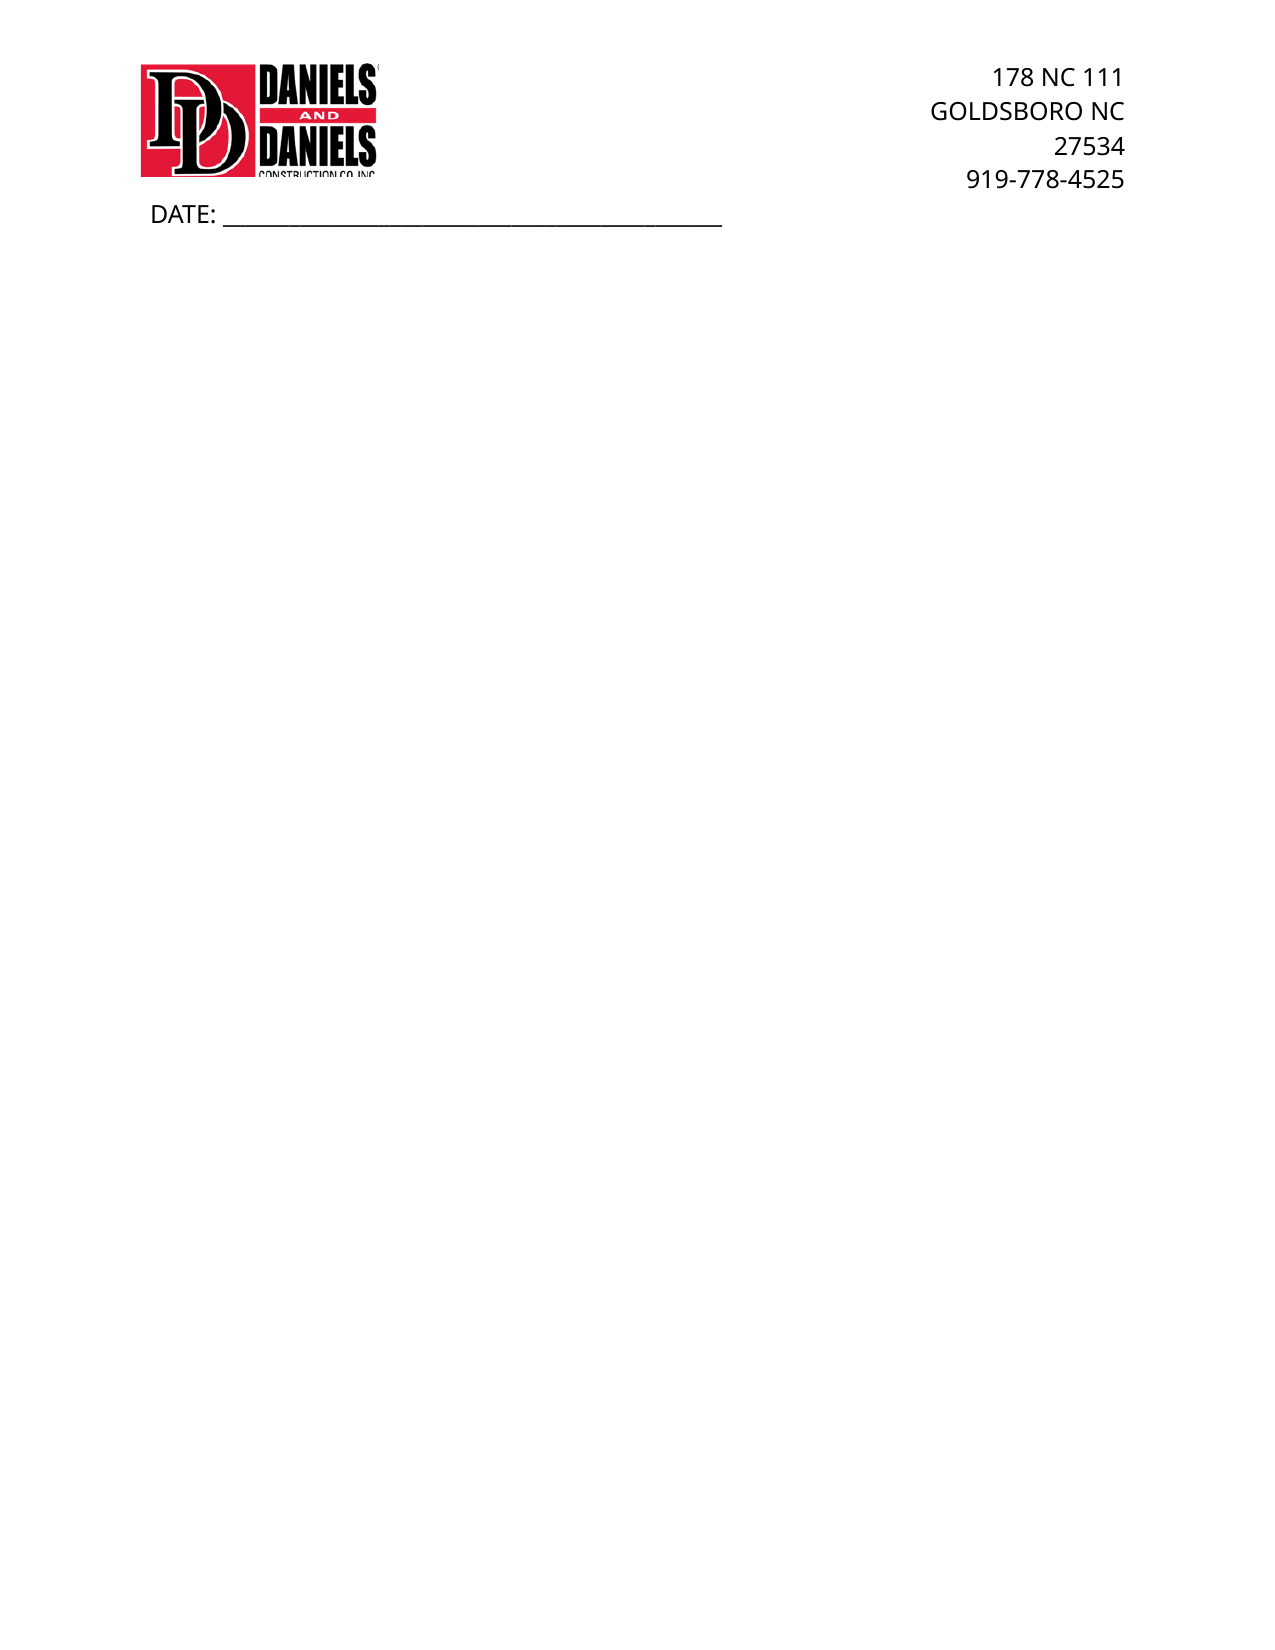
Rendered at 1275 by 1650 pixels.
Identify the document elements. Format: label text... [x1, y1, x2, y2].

text DATE: _____________________________________________ [150, 196, 1125, 264]
picture [138, 63, 379, 176]
